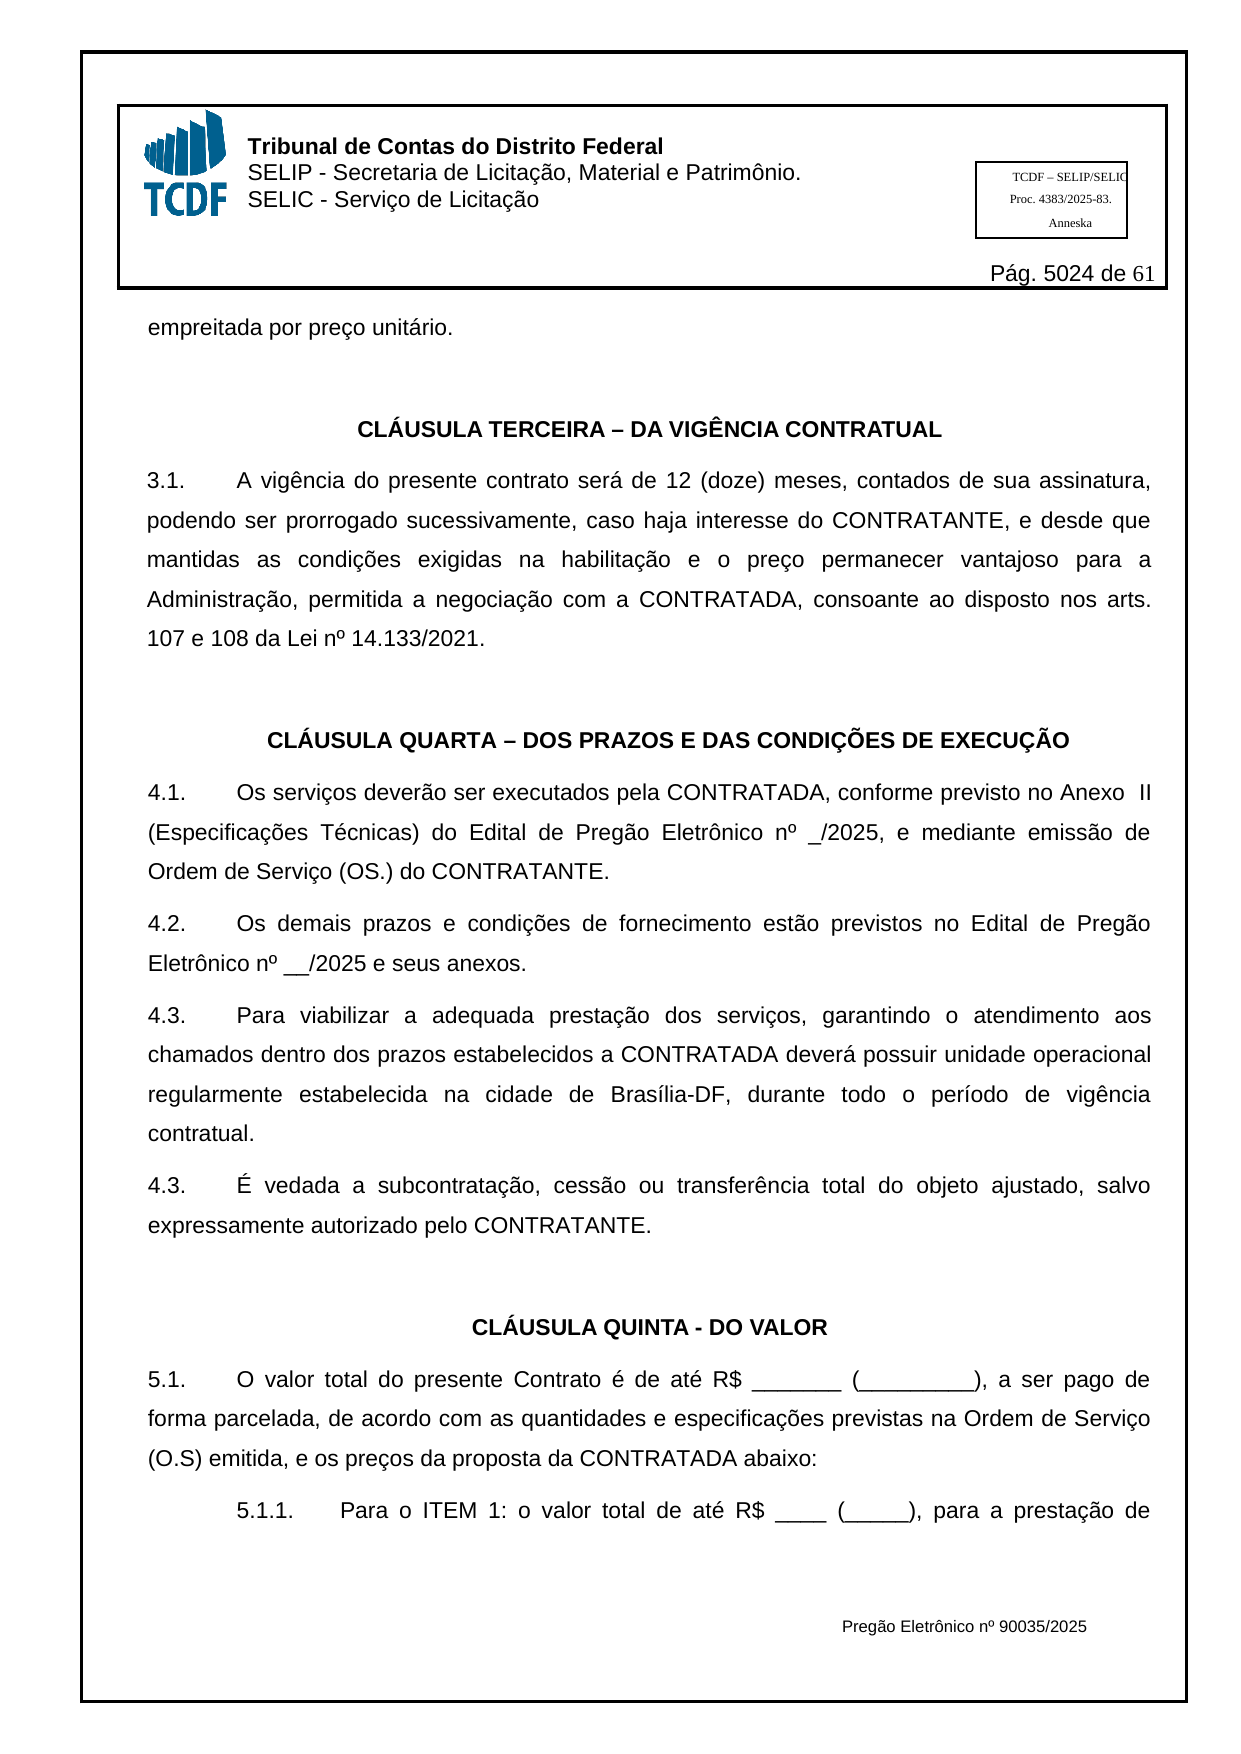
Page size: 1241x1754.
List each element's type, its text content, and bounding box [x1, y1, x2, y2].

list Os serviços serão executados, sob demanda, de forma indireta pelo regime de empreitada por preço unitário. [147, 313, 1152, 340]
picture [129, 107, 241, 218]
list 4.2. Os demais prazos e condições de fornecimento estão previstos no Edital de Pregão Eletrônico nº __/2025 e seus anexos. [148, 910, 1152, 976]
list 4.1. Os serviços deverão ser executados pela CONTRATADA, conforme previsto no Anexo II (Especificações Técnicas) do Edital de Pregão Eletrônico nº _/2025, e mediante emissão de Ordem de Serviço (OS.) do CONTRATANTE. [148, 779, 1152, 885]
text CLÁUSULA QUARTA – DOS PRAZOS E DAS CONDIÇÕES DE EXECUÇÃO [185, 727, 1152, 754]
list 5.1. O valor total do presente Contrato é de até R$ _______ (_________), a ser pago de forma parcelada, de acordo com as quantidades e especificações previstas na Ordem de Serviço (O.S) emitida, e os preços da proposta da CONTRATADA abaixo: [148, 1366, 1152, 1471]
list 4.3. É vedada a subcontratação, cessão ou transferência total do objeto ajustado, salvo expressamente autorizado pelo CONTRATANTE. [148, 1172, 1152, 1238]
list cláusula quinta - DO VALOR [148, 1314, 1152, 1340]
text 3.1. A vigência do presente contrato será de 12 (doze) meses, contados de sua assinatura, podendo ser prorrogado sucessivamente, caso haja interesse do CONTRATANTE, e desde que mantidas as condições exigidas na habilitação e o preço permanecer vantajoso para a Administração, permitida a negociação com a CONTRATADA, consoante ao disposto nos arts. 107 e 108 da Lei nº 14.133/2021. [147, 467, 1152, 652]
text CLÁUSULA terceira – DA VIGÊNCIA CONTRATUAL [148, 416, 1152, 442]
text 4.3. Para viabilizar a adequada prestação dos serviços, garantindo o atendimento aos chamados dentro dos prazos estabelecidos a CONTRATADA deverá possuir unidade operacional regularmente estabelecida na cidade de Brasília-DF, durante todo o período de vigência contratual. [148, 1002, 1152, 1147]
